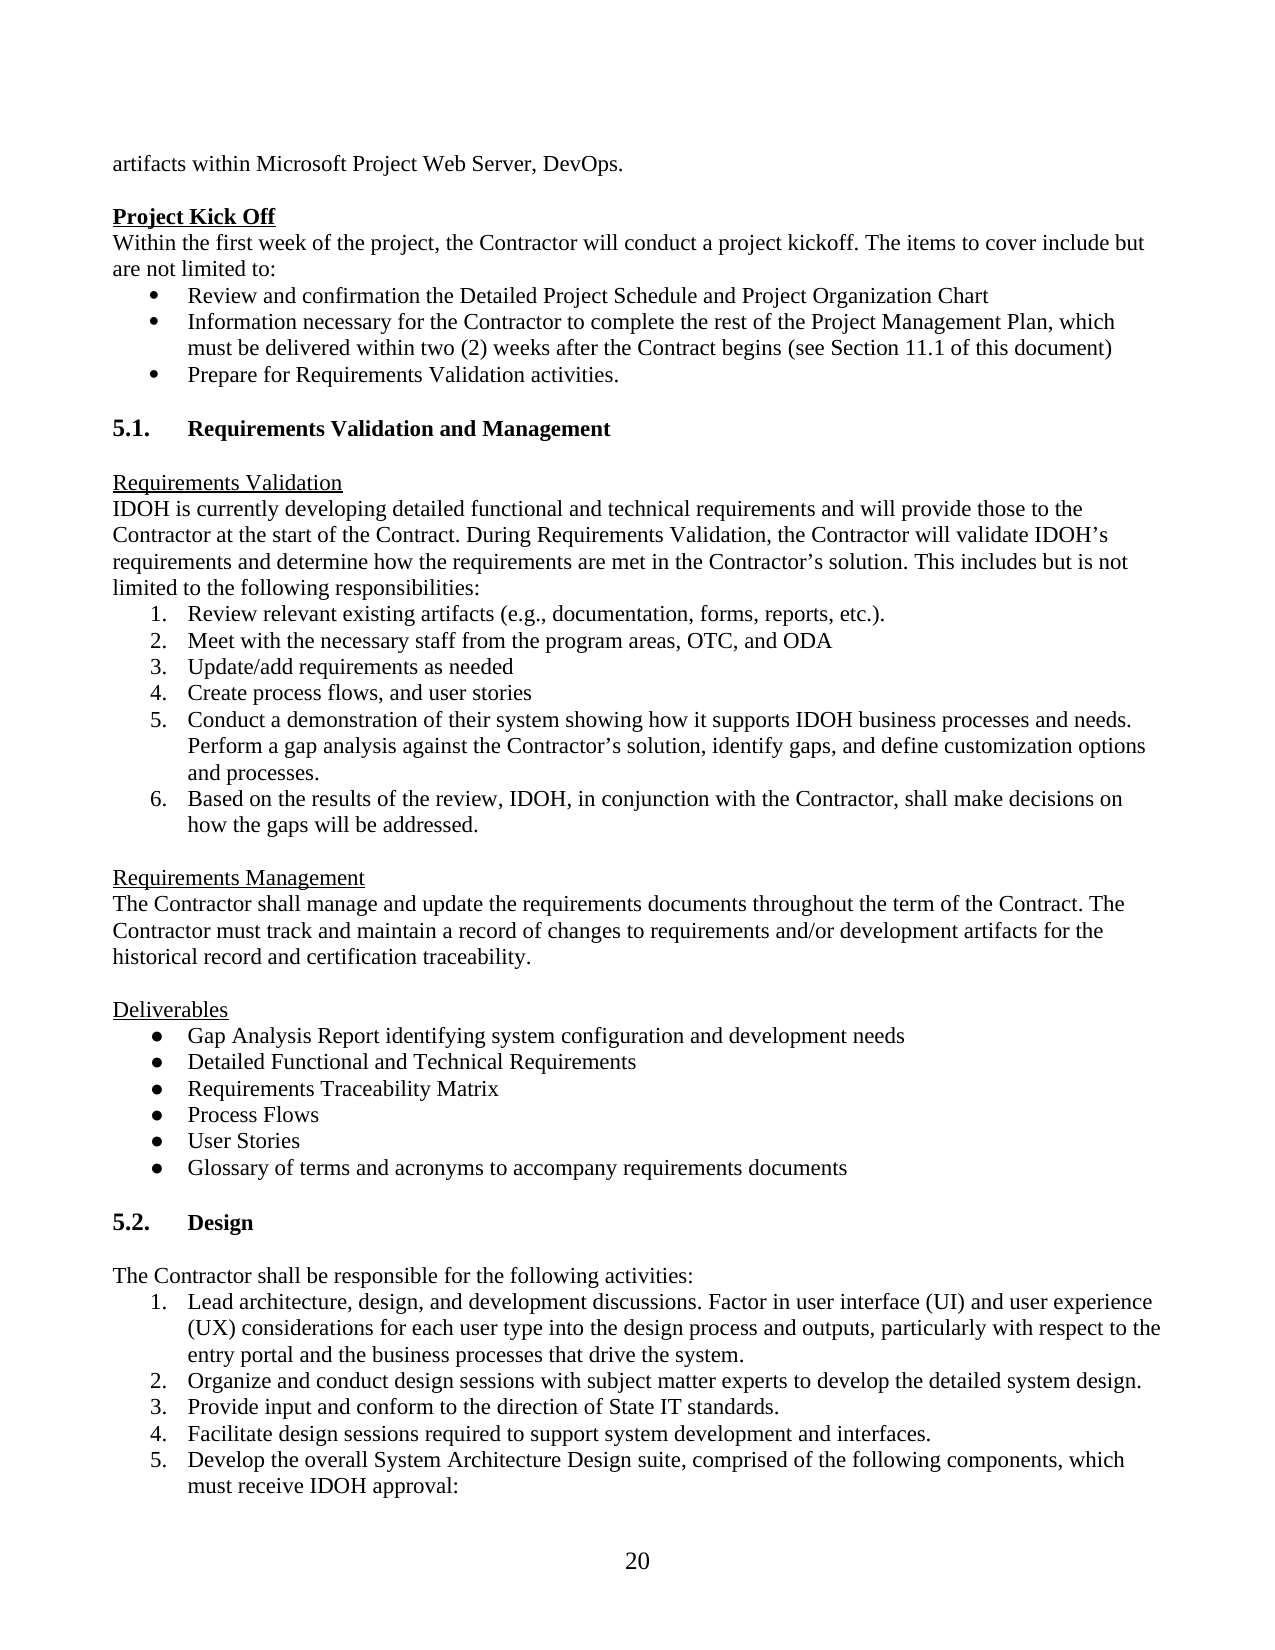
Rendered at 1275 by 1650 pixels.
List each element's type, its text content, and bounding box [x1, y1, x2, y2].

list User Stories [150, 1127, 1162, 1154]
list Gap Analysis Report identifying system configuration and development needs [150, 1022, 1162, 1048]
subtitle Requirements Validation and Management [112, 413, 1162, 442]
list Organize and conduct design sessions with subject matter experts to develop the detailed system design. [150, 1367, 1162, 1393]
text Requirements Management [112, 864, 1162, 890]
list Review relevant existing artifacts (e.g., documentation, forms, reports, etc.). [150, 600, 1162, 627]
text IDOH is currently developing detailed functional and technical requirements and will provide those to the Contractor at the start of the Contract. During Requirements Validation, the Contractor will validate IDOH’s requirements and determine how the requirements are met in the Contractor’s solution. This includes but is not limited to the following responsibilities: [112, 495, 1162, 600]
list Lead architecture, design, and development discussions. Factor in user interface (UI) and user experience (UX) considerations for each user type into the design process and outputs, particularly with respect to the entry portal and the business processes that drive the system. [150, 1288, 1162, 1367]
text Project Kick Off [112, 203, 1162, 229]
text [112, 150, 1162, 176]
list Facilitate design sessions required to support system development and interfaces. [150, 1420, 1162, 1446]
list Based on the results of the review, IDOH, in conjunction with the Contractor, shall make decisions on how the gaps will be addressed. [150, 785, 1162, 838]
subtitle Design [112, 1207, 1162, 1235]
text Within the first week of the project, the Contractor will conduct a project kickoff. The items to cover include but are not limited to: [112, 229, 1162, 282]
text Deliverables [112, 996, 1162, 1022]
text Requirements Validation [112, 469, 1162, 495]
list Provide input and conform to the direction of State IT standards. [150, 1393, 1162, 1420]
list Meet with the necessary staff from the program areas, OTC, and ODA [150, 627, 1162, 653]
list Review and confirmation the Detailed Project Schedule and Project Organization Chart [150, 282, 1162, 308]
list Information necessary for the Contractor to complete the rest of the Project Management Plan, which must be delivered within two (2) weeks after the Contract begins (see Section 11.1 of this document) [150, 308, 1162, 361]
list Conduct a demonstration of their system showing how it supports IDOH business processes and needs. Perform a gap analysis against the Contractor’s solution, identify gaps, and define customization options and processes. [150, 706, 1162, 785]
list Requirements Traceability Matrix [150, 1075, 1162, 1101]
list Create process flows, and user stories [150, 679, 1162, 706]
text The Contractor shall be responsible for the following activities: [112, 1262, 1162, 1288]
list Process Flows [150, 1101, 1162, 1127]
list Develop the overall System Architecture Design suite, comprised of the following components, which must receive IDOH approval: [150, 1446, 1162, 1499]
list Detailed Functional and Technical Requirements [150, 1048, 1162, 1075]
list Update/add requirements as needed [150, 653, 1162, 679]
text The Contractor shall manage and update the requirements documents throughout the term of the Contract. The Contractor must track and maintain a record of changes to requirements and/or development artifacts for the historical record and certification traceability. [112, 890, 1162, 969]
list Glossary of terms and acronyms to accompany requirements documents [150, 1154, 1162, 1180]
list Prepare for Requirements Validation activities. [150, 361, 1162, 387]
